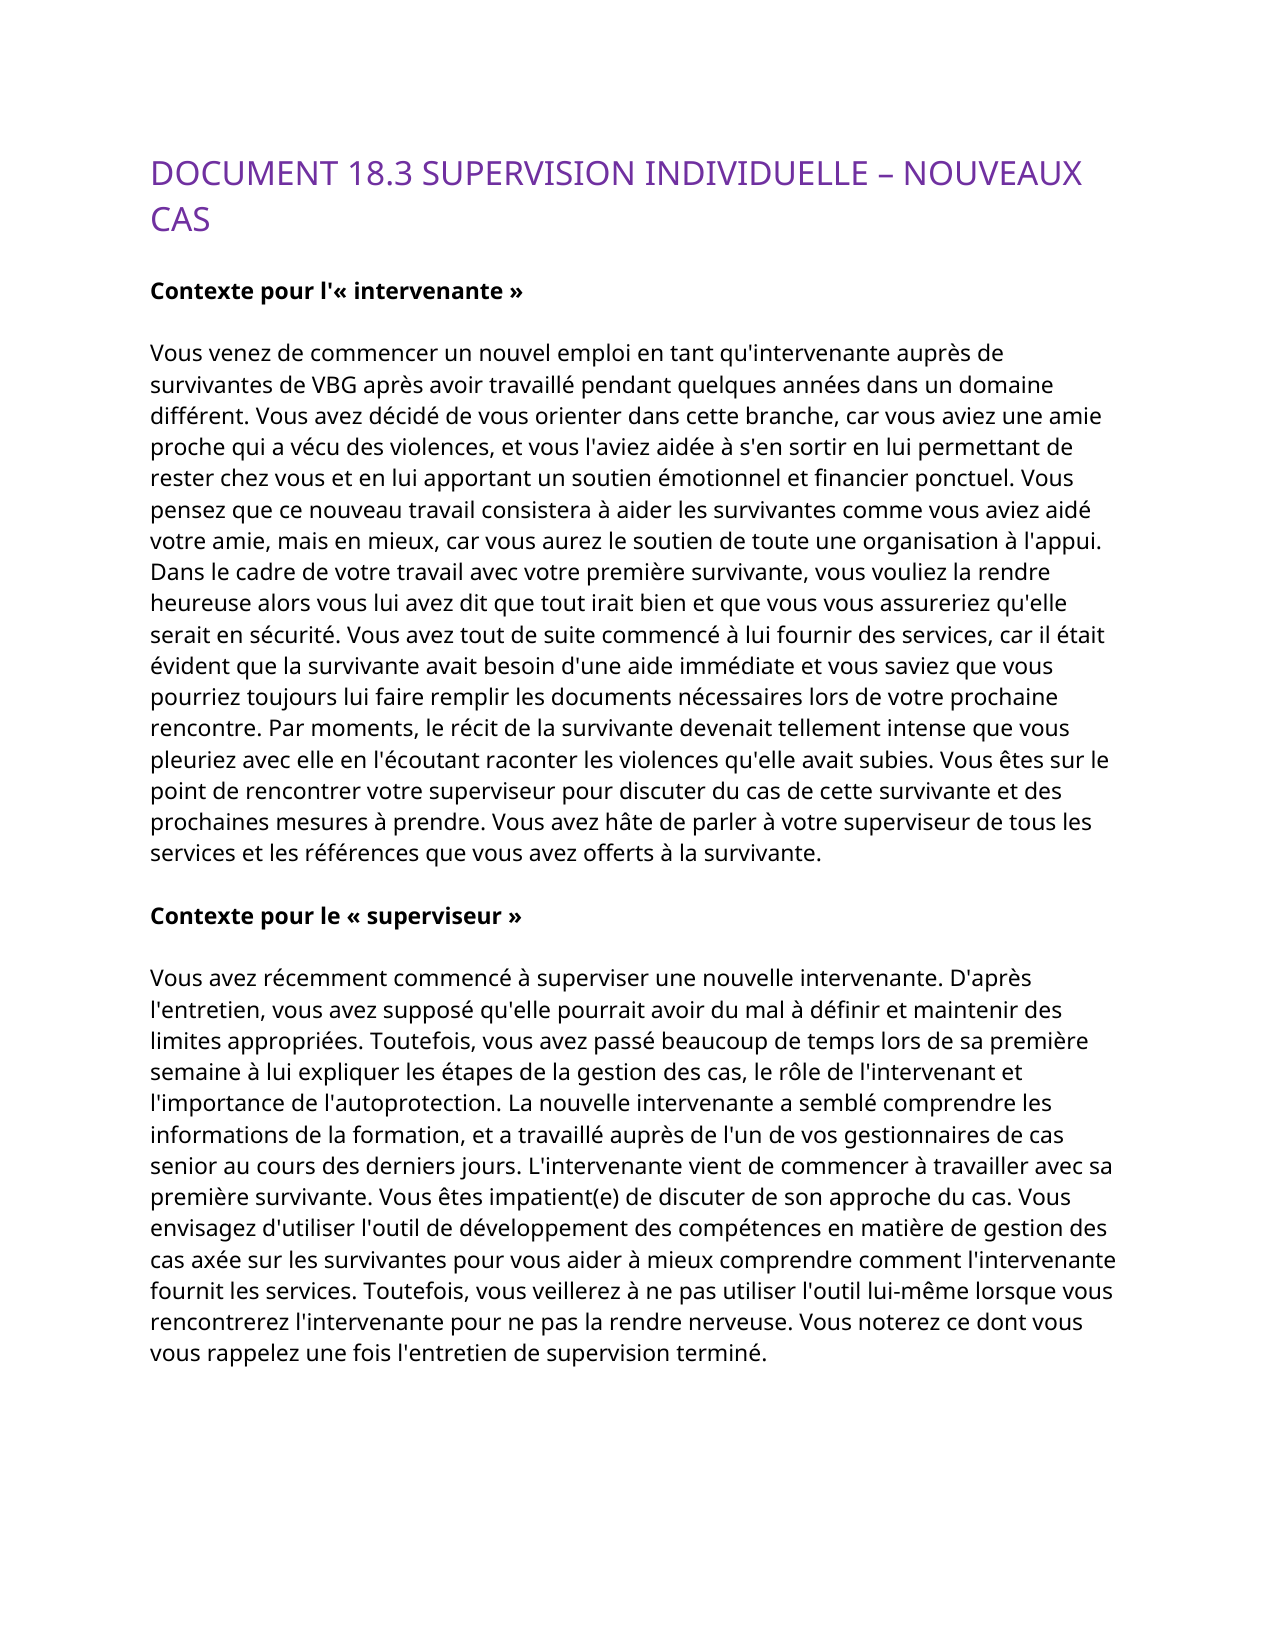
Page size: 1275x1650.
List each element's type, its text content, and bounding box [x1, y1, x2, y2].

text Vous avez récemment commencé à superviser une nouvelle intervenante. D'après l'entretien, vous avez supposé qu'elle pourrait avoir du mal à définir et maintenir des limites appropriées. Toutefois, vous avez passé beaucoup de temps lors de sa première semaine à lui expliquer les étapes de la gestion des cas, le rôle de l'intervenant et l'importance de l'autoprotection. La nouvelle intervenante a semblé comprendre les informations de la formation, et a travaillé auprès de l'un de vos gestionnaires de cas senior au cours des derniers jours. L'intervenante vient de commencer à travailler avec sa première survivante. Vous êtes impatient(e) de discuter de son approche du cas. Vous envisagez d'utiliser l'outil de développement des compétences en matière de gestion des cas axée sur les survivantes pour vous aider à mieux comprendre comment l'intervenante fournit les services. Toutefois, vous veillerez à ne pas utiliser l'outil lui-même lorsque vous rencontrerez l'intervenante pour ne pas la rendre nerveuse. Vous noterez ce dont vous vous rappelez une fois l'entretien de supervision terminé. [150, 962, 1125, 1369]
text Contexte pour le « superviseur » [150, 900, 1125, 931]
text DOCUMENT 18.3 SUPERVISION INDIVIDUELLE – NOUVEAUX CAS [150, 150, 1125, 241]
text Vous venez de commencer un nouvel emploi en tant qu'intervenante auprès de survivantes de VBG après avoir travaillé pendant quelques années dans un domaine différent. Vous avez décidé de vous orienter dans cette branche, car vous aviez une amie proche qui a vécu des violences, et vous l'aviez aidée à s'en sortir en lui permettant de rester chez vous et en lui apportant un soutien émotionnel et financier ponctuel. Vous pensez que ce nouveau travail consistera à aider les survivantes comme vous aviez aidé votre amie, mais en mieux, car vous aurez le soutien de toute une organisation à l'appui. Dans le cadre de votre travail avec votre première survivante, vous vouliez la rendre heureuse alors vous lui avez dit que tout irait bien et que vous vous assureriez qu'elle serait en sécurité. Vous avez tout de suite commencé à lui fournir des services, car il était évident que la survivante avait besoin d'une aide immédiate et vous saviez que vous pourriez toujours lui faire remplir les documents nécessaires lors de votre prochaine rencontre. Par moments, le récit de la survivante devenait tellement intense que vous pleuriez avec elle en l'écoutant raconter les violences qu'elle avait subies. Vous êtes sur le point de rencontrer votre superviseur pour discuter du cas de cette survivante et des prochaines mesures à prendre. Vous avez hâte de parler à votre superviseur de tous les services et les références que vous avez offerts à la survivante. [150, 337, 1125, 869]
text Contexte pour l'« intervenante » [150, 275, 1125, 306]
